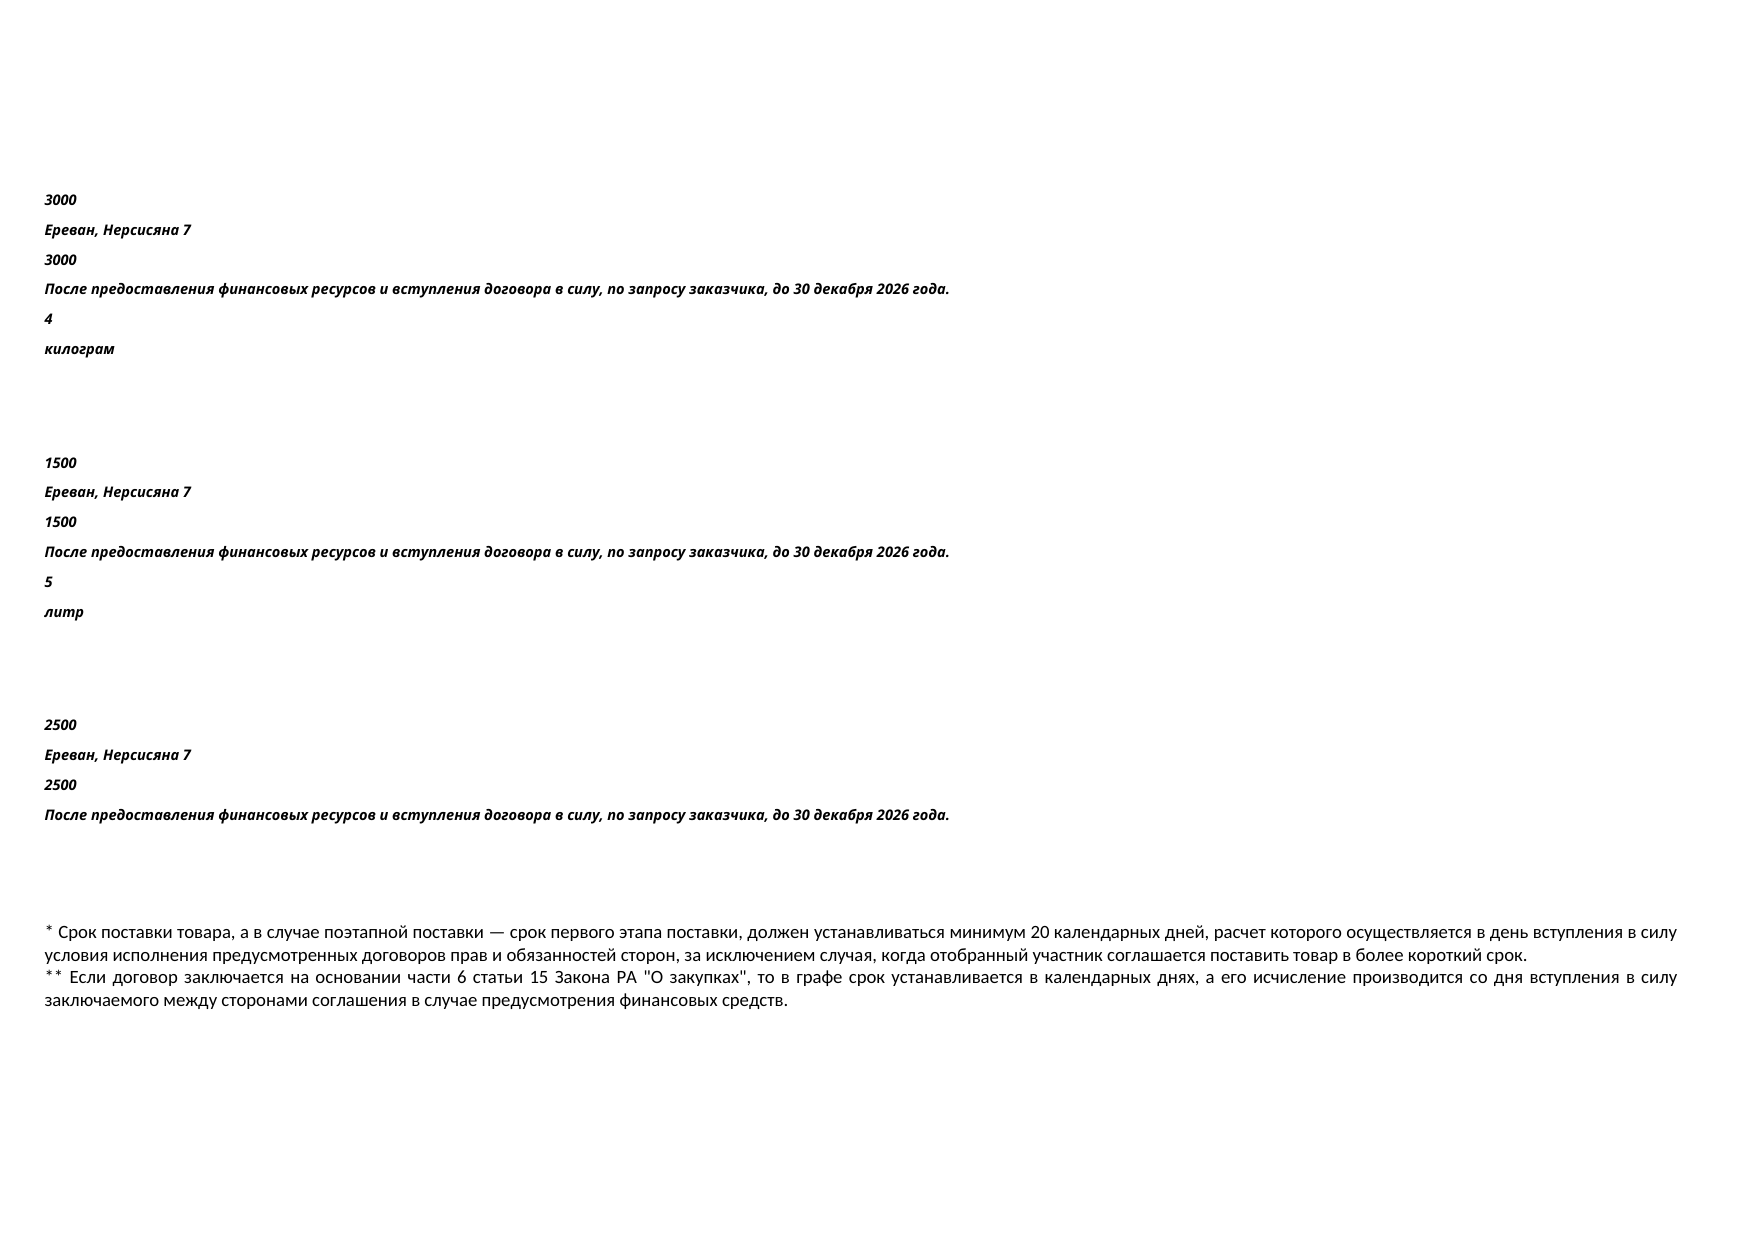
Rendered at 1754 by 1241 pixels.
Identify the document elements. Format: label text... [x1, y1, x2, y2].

text ** Если договор заключается на основании части 6 статьи 15 Закона РА "О закупках", то в графе срок устанавливается в календарных днях, а его исчисление производится со дня вступления в силу заключаемого между сторонами соглашения в случае предусмотрения финансовых средств. [44, 966, 1680, 1012]
text * Срок поставки товара, а в случае поэтапной поставки — срок первого этапа поставки, должен устанавливаться минимум 20 календарных дней, расчет которого осуществляется в день вступления в силу условия исполнения предусмотренных договоров прав и обязанностей сторон, за исключением случая, когда отобранный участник соглашается поставить товар в более короткий срок. [44, 920, 1680, 966]
